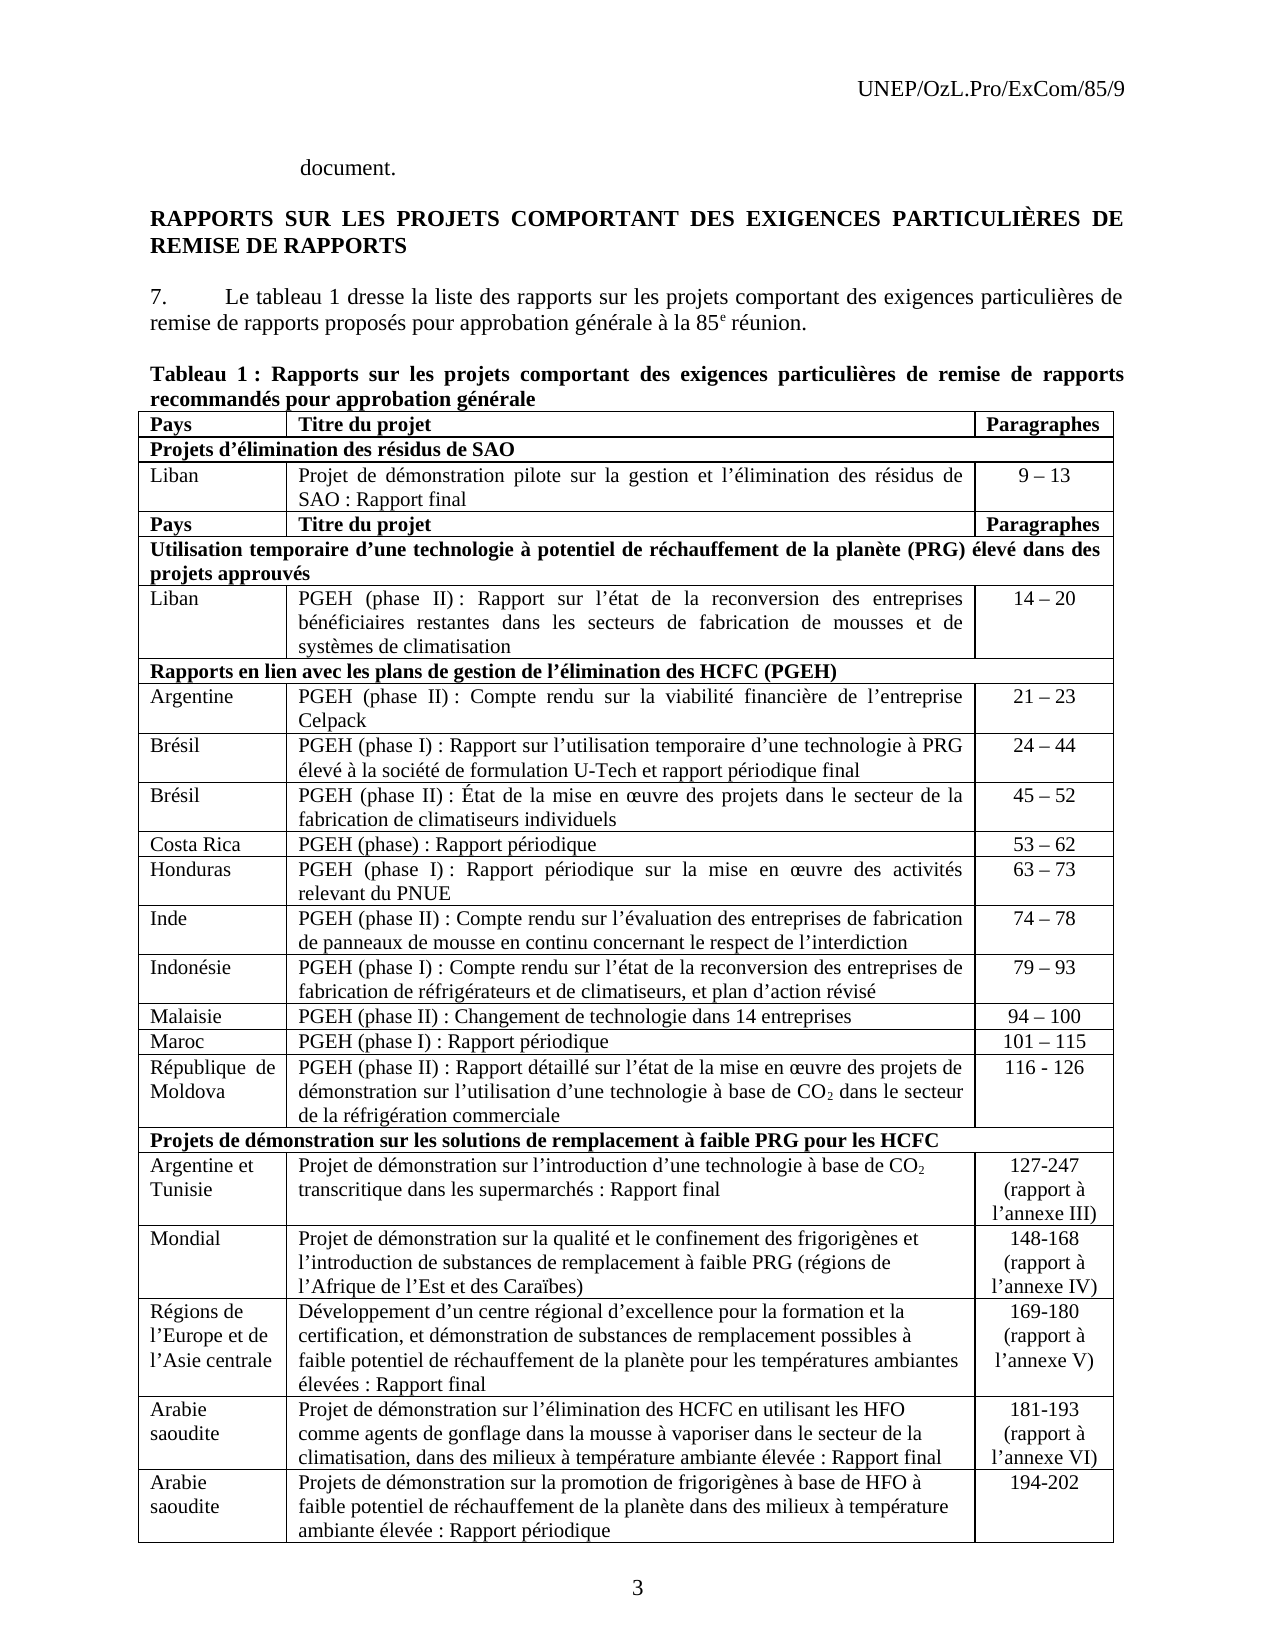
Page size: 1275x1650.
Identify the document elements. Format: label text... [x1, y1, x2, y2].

table_header Titre du projet [287, 412, 974, 436]
table_cell Projet de démonstration sur l’introduction d’une technologie à base de CO2 transcritique dans les supermarchés : Rapport final [287, 1153, 974, 1225]
table_cell Projet de démonstration pilote sur la gestion et l’élimination des résidus de SAO : Rapport final [287, 463, 974, 511]
table_cell 63 – 73 [976, 857, 1113, 905]
table_cell République de Moldova [139, 1055, 286, 1127]
table_cell PGEH (phase I) : Rapport périodique sur la mise en œuvre des activités relevant du PNUE [287, 857, 974, 905]
table_cell 24 – 44 [976, 734, 1113, 782]
table_cell Projets d’élimination des résidus de SAO [139, 438, 1113, 461]
table_cell Arabie saoudite [139, 1470, 286, 1542]
subtitle RAPPORTS SUR LES PROJETS COMPORTANT DES EXIGENCES PARTICULIÈRES DE REMISE DE RAPPORTS [150, 205, 1125, 258]
table_cell 194-202 [976, 1470, 1113, 1542]
table_cell Argentine et Tunisie [139, 1153, 286, 1225]
table_cell 45 – 52 [976, 783, 1113, 831]
table_cell Paragraphes [976, 512, 1113, 536]
table_cell Projet de démonstration sur l’élimination des HCFC en utilisant les HFO comme agents de gonflage dans la mousse à vaporiser dans le secteur de la climatisation, dans des milieux à température ambiante élevée : Rapport final [287, 1397, 974, 1469]
table_cell Argentine [139, 684, 286, 732]
table_cell Liban [139, 586, 286, 658]
table_cell Projet de démonstration sur la qualité et le confinement des frigorigènes et l’introduction de substances de remplacement à faible PRG (régions de l’Afrique de l’Est et des Caraïbes) [287, 1226, 974, 1298]
table_cell Malaisie [139, 1004, 286, 1028]
table_cell 14 – 20 [976, 586, 1113, 658]
table_cell Costa Rica [139, 832, 286, 856]
table_cell PGEH (phase) : Rapport périodique [287, 832, 974, 856]
table_cell Mondial [139, 1226, 286, 1298]
table_cell 148-168 (rapport à l’annexe IV) [976, 1226, 1113, 1298]
table_cell Développement d’un centre régional d’excellence pour la formation et la certification, et démonstration de substances de remplacement possibles à faible potentiel de réchauffement de la planète pour les températures ambiantes élevées : Rapport final [287, 1299, 974, 1396]
table_cell Maroc [139, 1030, 286, 1053]
table_cell PGEH (phase I) : Rapport sur l’utilisation temporaire d’une technologie à PRG élevé à la société de formulation U-Tech et rapport périodique final [287, 734, 974, 782]
table_cell 94 – 100 [976, 1004, 1113, 1028]
table_cell PGEH (phase II) : Rapport sur l’état de la reconversion des entreprises bénéficiaires restantes dans les secteurs de fabrication de mousses et de systèmes de climatisation [287, 586, 974, 658]
table_cell 181-193 (rapport à l’annexe VI) [976, 1397, 1113, 1469]
table_cell Brésil [139, 734, 286, 782]
table_header Paragraphes [976, 412, 1113, 436]
table_cell 21 – 23 [976, 684, 1113, 732]
table_cell PGEH (phase II) : Rapport détaillé sur l’état de la mise en œuvre des projets de démonstration sur l’utilisation d’une technologie à base de CO2 dans le secteur de la réfrigération commerciale [287, 1055, 974, 1127]
text Tableau 1 : Rapports sur les projets comportant des exigences particulières de remise de rapports recommandés pour approbation générale [150, 361, 1125, 411]
table_cell 127-247 (rapport à l’annexe III) [976, 1153, 1113, 1225]
table_cell 101 – 115 [976, 1030, 1113, 1053]
table_cell PGEH (phase II) : État de la mise en œuvre des projets dans le secteur de la fabrication de climatiseurs individuels [287, 783, 974, 831]
table_cell Projets de démonstration sur la promotion de frigorigènes à base de HFO à faible potentiel de réchauffement de la planète dans des milieux à température ambiante élevée : Rapport périodique [287, 1470, 974, 1542]
table_cell PGEH (phase I) : Rapport périodique [287, 1030, 974, 1053]
table_cell Rapports en lien avec les plans de gestion de l’élimination des HCFC (PGEH) [139, 659, 1113, 683]
table_cell 169-180 (rapport à l’annexe V) [976, 1299, 1113, 1396]
table_cell Honduras [139, 857, 286, 905]
table_cell 53 – 62 [976, 832, 1113, 856]
table_cell 74 – 78 [976, 906, 1113, 954]
table_cell PGEH (phase II) : Changement de technologie dans 14 entreprises [287, 1004, 974, 1028]
table_cell 9 – 13 [976, 463, 1113, 511]
table_cell PGEH (phase II) : Compte rendu sur l’évaluation des entreprises de fabrication de panneaux de mousse en continu concernant le respect de l’interdiction [287, 906, 974, 954]
table_cell Régions de l’Europe et de l’Asie centrale [139, 1299, 286, 1396]
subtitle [225, 154, 1125, 180]
table_cell Inde [139, 906, 286, 954]
table_cell Pays [139, 512, 286, 536]
table_cell 79 – 93 [976, 955, 1113, 1003]
table_cell 116 - 126 [976, 1055, 1113, 1127]
table_cell Titre du projet [287, 512, 974, 536]
table_cell PGEH (phase I) : Compte rendu sur l’état de la reconversion des entreprises de fabrication de réfrigérateurs et de climatiseurs, et plan d’action révisé [287, 955, 974, 1003]
table_cell PGEH (phase II) : Compte rendu sur la viabilité financière de l’entreprise Celpack [287, 684, 974, 732]
subtitle Le tableau 1 dresse la liste des rapports sur les projets comportant des exigences particulières de remise de rapports proposés pour approbation générale à la 85e réunion. [150, 283, 1125, 336]
table_cell Liban [139, 463, 286, 511]
table_cell Projets de démonstration sur les solutions de remplacement à faible PRG pour les HCFC [139, 1128, 1113, 1152]
table_header Pays [139, 412, 286, 436]
table_cell Arabie saoudite [139, 1397, 286, 1469]
table_cell Utilisation temporaire d’une technologie à potentiel de réchauffement de la planète (PRG) élevé dans des projets approuvés [139, 537, 1113, 585]
table_cell Brésil [139, 783, 286, 831]
table_cell Indonésie [139, 955, 286, 1003]
